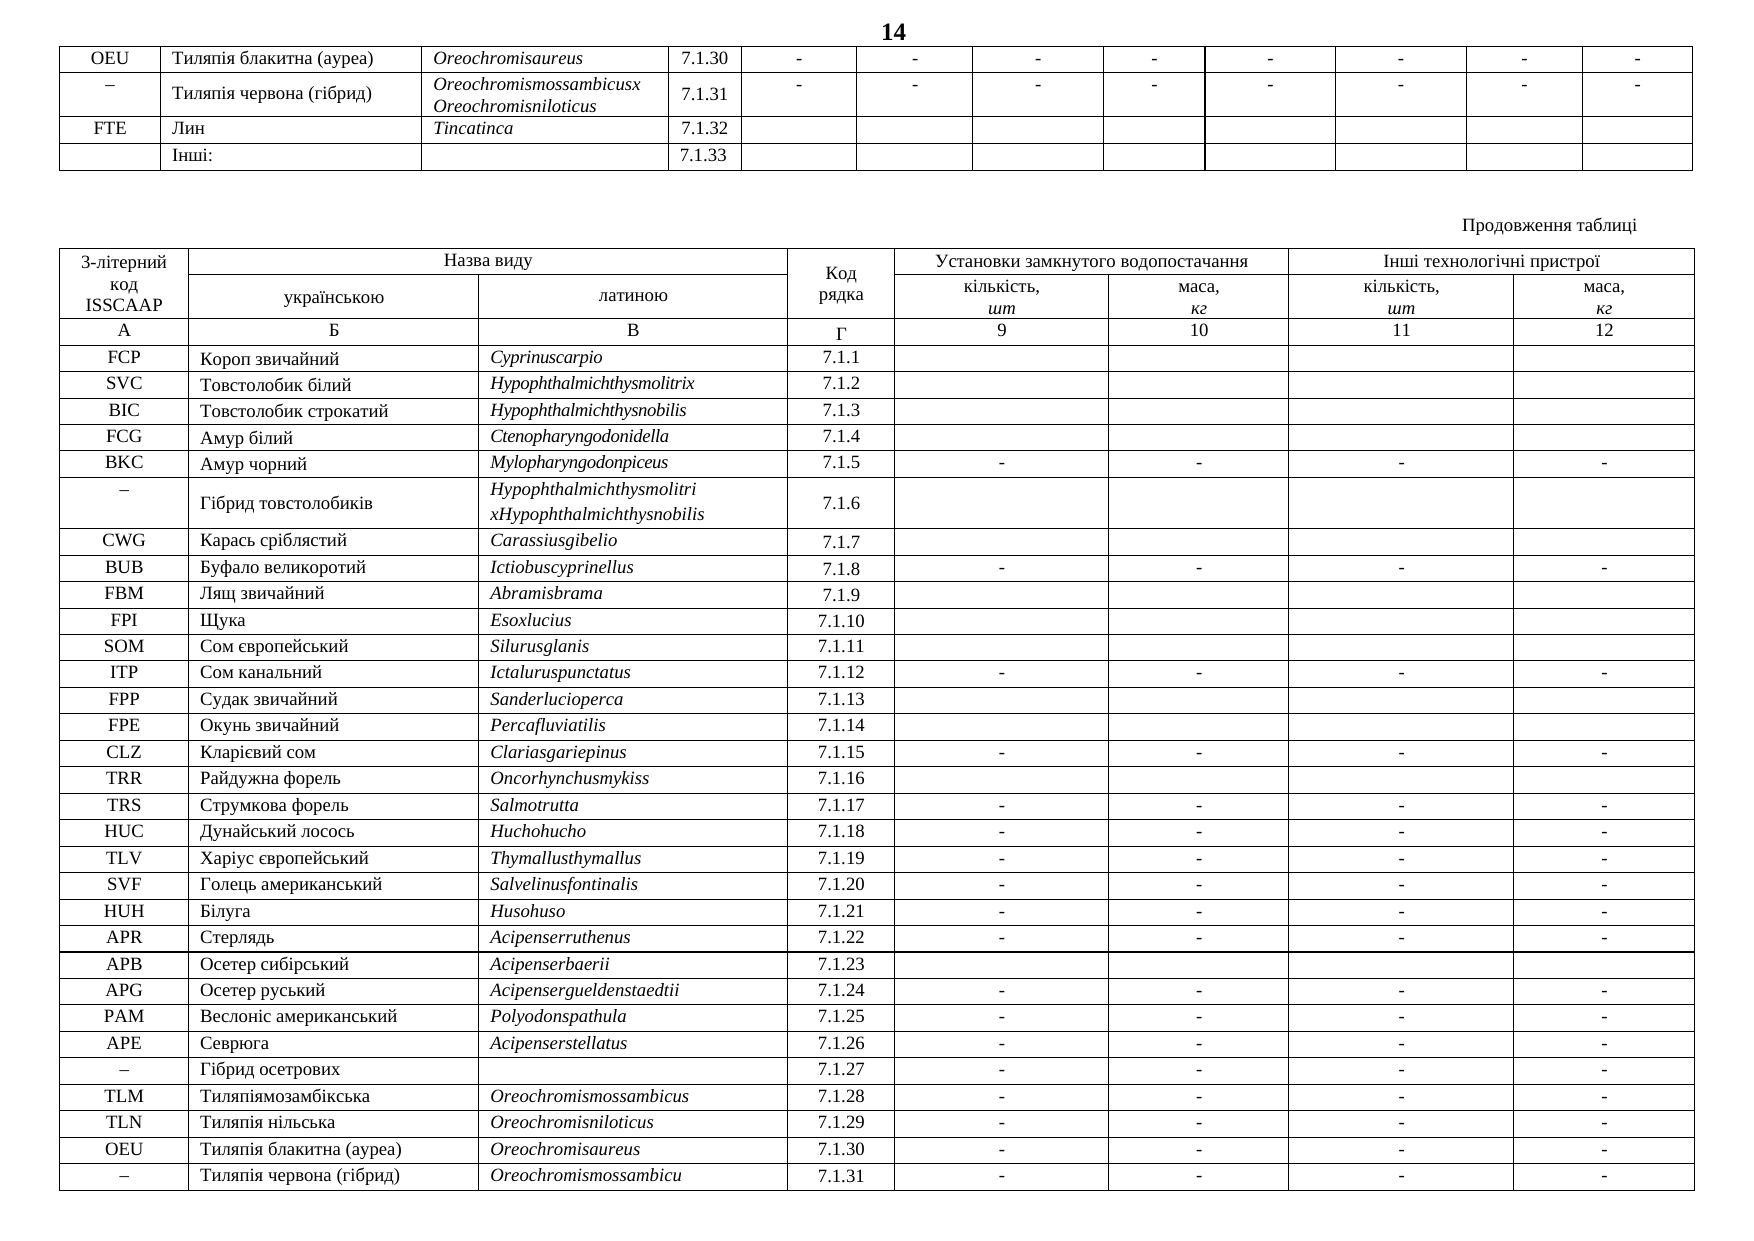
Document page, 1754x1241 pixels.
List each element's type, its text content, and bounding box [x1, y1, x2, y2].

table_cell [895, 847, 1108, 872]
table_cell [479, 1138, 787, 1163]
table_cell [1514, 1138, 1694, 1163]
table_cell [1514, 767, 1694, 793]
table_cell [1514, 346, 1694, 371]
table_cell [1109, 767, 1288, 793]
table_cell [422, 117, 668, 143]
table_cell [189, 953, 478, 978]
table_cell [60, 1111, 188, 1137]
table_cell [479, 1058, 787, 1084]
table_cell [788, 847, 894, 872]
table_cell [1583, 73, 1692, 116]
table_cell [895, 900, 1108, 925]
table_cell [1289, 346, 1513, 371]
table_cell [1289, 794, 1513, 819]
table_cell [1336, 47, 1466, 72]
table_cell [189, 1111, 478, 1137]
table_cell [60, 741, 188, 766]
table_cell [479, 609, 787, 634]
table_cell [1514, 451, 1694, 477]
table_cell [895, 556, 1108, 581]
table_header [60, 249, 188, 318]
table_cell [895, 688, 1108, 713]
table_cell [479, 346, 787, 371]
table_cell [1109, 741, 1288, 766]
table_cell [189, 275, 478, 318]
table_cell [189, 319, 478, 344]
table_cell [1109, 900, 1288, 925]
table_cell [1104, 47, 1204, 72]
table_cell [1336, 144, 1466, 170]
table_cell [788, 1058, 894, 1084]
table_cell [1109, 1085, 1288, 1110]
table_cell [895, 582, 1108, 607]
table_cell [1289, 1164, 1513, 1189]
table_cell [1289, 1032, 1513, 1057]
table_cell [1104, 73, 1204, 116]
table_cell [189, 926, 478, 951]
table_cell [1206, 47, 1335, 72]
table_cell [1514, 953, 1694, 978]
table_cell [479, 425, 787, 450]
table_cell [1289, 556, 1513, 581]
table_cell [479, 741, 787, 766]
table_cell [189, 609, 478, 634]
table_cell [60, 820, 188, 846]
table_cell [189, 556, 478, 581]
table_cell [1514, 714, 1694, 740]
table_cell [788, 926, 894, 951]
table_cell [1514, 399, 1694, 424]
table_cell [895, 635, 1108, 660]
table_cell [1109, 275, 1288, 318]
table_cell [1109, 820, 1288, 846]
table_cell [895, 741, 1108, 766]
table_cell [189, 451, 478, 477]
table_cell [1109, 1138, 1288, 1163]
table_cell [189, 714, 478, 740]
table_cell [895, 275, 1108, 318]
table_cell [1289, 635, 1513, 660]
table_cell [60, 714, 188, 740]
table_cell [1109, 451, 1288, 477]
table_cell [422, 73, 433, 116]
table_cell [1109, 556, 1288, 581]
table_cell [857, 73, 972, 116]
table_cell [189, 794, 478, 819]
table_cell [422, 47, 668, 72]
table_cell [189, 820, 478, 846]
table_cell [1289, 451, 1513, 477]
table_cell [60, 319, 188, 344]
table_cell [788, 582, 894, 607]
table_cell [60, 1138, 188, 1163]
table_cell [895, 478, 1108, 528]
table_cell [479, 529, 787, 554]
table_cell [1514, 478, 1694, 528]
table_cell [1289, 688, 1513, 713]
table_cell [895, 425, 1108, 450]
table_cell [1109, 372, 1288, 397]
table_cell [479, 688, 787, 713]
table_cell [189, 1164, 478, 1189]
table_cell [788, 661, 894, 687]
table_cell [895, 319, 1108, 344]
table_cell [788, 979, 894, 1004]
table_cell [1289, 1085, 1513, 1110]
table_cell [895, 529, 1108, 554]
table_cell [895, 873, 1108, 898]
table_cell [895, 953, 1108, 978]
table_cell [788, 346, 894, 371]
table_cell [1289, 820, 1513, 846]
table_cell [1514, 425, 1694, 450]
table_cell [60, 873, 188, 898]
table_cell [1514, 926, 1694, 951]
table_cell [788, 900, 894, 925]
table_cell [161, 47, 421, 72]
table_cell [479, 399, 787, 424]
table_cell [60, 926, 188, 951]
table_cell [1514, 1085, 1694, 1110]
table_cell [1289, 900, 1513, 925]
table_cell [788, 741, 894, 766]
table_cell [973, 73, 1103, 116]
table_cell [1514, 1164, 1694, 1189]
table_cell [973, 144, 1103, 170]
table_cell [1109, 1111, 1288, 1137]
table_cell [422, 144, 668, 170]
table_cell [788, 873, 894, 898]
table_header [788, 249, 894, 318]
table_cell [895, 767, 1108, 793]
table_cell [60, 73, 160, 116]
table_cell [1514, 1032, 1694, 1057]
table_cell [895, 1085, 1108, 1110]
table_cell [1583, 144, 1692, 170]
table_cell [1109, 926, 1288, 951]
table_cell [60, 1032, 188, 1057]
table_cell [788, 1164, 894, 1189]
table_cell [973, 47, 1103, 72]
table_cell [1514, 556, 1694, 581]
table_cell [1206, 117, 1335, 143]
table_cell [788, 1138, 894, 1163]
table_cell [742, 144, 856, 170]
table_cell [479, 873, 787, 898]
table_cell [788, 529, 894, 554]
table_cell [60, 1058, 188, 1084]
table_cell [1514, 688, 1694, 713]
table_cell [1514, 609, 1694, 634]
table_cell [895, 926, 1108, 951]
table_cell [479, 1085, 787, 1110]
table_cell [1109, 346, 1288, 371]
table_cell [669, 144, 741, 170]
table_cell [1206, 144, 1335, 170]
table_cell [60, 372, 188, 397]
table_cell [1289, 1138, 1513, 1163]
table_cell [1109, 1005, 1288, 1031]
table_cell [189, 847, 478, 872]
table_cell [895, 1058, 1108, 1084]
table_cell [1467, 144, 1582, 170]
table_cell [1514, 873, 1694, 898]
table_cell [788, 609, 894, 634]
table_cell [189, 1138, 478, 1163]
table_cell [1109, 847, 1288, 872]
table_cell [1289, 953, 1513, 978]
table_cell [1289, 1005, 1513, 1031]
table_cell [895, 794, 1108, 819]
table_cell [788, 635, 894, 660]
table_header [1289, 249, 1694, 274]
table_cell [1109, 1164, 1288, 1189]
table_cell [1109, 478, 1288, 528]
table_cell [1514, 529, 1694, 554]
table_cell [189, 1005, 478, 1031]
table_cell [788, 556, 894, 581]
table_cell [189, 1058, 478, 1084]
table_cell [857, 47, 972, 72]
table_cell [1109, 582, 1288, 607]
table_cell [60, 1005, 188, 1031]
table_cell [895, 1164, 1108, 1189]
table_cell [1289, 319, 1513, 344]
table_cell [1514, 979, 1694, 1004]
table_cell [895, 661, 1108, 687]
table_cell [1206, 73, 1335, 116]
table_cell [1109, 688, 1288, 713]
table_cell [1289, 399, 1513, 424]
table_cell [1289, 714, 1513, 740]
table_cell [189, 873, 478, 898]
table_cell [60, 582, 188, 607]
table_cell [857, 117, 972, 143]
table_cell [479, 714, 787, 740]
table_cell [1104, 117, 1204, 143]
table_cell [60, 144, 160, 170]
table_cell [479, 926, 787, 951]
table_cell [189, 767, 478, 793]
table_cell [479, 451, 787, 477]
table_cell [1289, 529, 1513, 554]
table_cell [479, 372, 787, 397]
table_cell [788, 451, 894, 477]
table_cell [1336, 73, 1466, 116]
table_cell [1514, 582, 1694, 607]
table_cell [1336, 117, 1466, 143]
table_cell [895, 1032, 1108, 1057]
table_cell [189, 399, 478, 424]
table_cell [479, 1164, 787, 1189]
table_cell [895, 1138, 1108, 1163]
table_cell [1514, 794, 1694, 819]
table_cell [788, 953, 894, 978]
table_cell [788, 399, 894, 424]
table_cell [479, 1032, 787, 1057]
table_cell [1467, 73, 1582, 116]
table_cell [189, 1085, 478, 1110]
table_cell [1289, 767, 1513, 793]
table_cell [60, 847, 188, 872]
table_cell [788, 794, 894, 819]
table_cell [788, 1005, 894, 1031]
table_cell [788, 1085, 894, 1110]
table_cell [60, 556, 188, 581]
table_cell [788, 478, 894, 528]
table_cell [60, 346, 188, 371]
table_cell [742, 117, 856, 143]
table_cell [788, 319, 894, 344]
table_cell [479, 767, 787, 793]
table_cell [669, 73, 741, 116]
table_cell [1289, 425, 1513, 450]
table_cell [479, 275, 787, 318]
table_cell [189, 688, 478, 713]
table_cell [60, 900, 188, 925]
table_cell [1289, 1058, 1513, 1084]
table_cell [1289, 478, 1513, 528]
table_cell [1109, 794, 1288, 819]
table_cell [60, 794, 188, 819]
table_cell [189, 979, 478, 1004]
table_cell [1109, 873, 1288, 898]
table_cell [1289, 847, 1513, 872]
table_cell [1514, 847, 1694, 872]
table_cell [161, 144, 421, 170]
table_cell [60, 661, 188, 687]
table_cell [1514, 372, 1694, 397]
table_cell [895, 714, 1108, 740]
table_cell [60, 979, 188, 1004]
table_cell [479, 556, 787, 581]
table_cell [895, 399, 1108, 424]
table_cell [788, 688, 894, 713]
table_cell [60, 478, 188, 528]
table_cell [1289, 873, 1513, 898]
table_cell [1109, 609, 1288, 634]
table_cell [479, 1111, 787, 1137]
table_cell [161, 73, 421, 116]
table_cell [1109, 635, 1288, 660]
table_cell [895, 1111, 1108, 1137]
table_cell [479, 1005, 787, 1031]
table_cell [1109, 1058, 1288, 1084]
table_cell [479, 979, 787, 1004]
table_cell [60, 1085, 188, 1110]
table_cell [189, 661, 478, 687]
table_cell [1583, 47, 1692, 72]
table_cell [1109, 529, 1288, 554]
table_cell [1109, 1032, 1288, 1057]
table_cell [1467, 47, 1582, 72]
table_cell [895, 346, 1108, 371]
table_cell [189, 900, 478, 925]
text Продовження таблиці [59, 214, 1728, 236]
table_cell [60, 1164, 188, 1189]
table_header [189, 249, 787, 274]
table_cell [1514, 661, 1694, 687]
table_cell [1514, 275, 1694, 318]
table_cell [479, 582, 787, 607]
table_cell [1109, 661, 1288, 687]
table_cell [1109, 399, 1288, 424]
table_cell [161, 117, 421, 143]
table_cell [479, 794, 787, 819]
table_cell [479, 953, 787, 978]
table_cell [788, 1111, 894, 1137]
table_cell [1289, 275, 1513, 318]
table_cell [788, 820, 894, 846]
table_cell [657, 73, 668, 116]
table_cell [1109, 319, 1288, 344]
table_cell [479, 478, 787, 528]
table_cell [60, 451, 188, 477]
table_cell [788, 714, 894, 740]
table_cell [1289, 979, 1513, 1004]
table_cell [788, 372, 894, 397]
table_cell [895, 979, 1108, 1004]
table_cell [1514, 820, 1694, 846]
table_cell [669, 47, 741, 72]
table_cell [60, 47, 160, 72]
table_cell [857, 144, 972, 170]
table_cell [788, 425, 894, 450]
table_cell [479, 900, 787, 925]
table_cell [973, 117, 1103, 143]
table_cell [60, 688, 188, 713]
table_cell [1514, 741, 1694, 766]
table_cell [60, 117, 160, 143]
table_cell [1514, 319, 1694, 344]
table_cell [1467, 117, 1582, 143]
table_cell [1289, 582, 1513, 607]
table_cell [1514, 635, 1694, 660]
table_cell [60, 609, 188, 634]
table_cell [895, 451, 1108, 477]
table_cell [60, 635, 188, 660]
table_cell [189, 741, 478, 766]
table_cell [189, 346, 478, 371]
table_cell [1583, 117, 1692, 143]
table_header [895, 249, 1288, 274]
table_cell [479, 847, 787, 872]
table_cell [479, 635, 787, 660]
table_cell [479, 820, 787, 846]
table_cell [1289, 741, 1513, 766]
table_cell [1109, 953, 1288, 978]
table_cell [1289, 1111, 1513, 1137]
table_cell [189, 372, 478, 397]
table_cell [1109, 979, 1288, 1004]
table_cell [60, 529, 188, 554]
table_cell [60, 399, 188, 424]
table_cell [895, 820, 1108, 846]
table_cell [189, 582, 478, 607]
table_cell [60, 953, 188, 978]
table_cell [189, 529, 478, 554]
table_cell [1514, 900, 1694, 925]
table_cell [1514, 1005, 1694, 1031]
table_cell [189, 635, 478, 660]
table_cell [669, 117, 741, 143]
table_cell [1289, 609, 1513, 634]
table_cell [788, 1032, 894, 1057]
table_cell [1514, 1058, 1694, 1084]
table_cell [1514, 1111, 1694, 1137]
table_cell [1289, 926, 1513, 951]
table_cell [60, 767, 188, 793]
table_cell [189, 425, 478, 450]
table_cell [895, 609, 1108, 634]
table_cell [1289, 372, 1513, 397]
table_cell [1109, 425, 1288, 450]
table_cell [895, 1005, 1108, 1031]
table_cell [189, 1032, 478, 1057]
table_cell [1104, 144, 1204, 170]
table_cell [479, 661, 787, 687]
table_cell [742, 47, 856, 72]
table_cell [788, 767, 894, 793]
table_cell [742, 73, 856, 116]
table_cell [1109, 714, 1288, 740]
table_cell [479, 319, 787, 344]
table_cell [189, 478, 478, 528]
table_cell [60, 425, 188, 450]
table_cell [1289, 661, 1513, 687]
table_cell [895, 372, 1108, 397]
